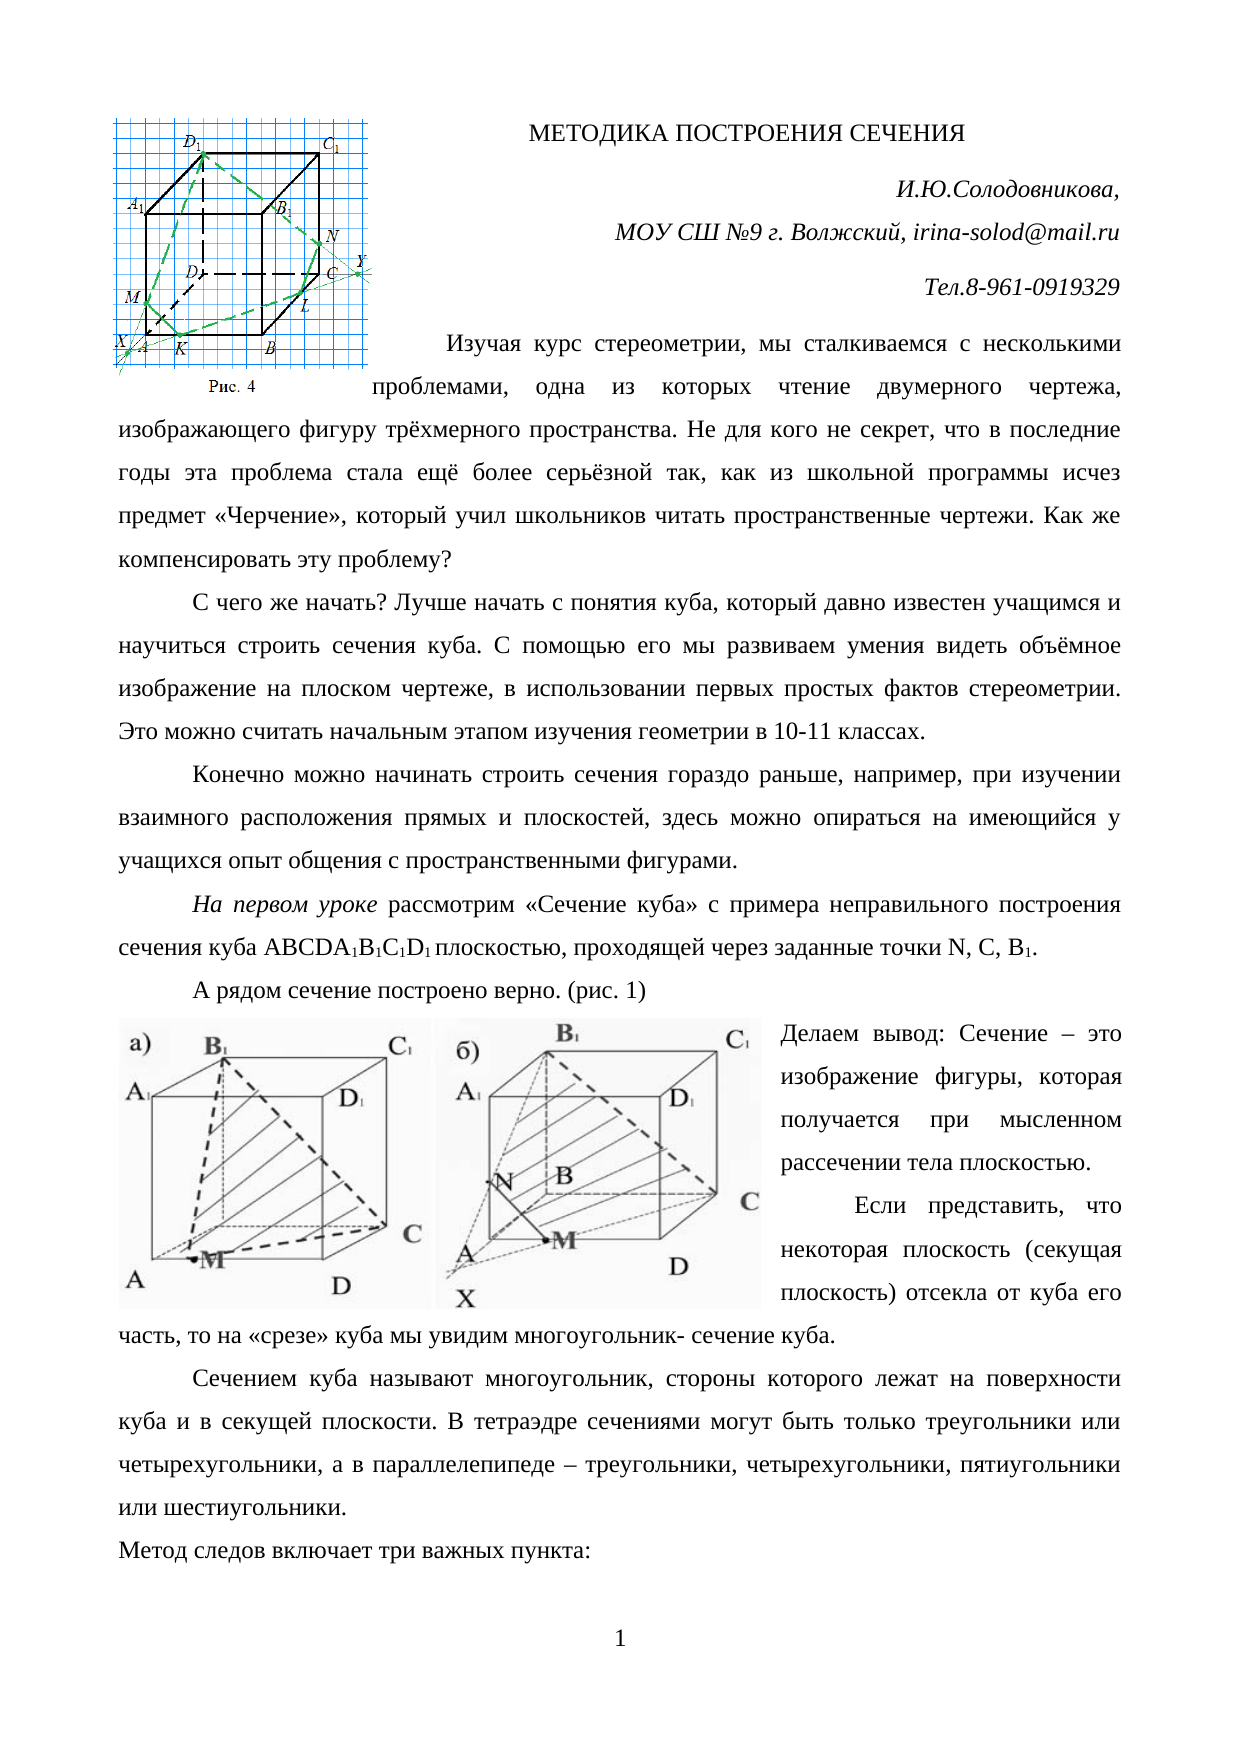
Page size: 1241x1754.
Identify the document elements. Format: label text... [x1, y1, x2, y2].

text Если представить, что некоторая плоскость (секущая плоскость) отсекла от куба его часть, то на «срезе» куба мы увидим многоугольник- сечение куба. [118, 1191, 1122, 1349]
text А рядом сечение построено верно. (рис. 1) [118, 975, 1122, 1004]
text Делаем вывод: Сечение – это изображение фигуры, которая получается при мысленном рассечении тела плоскостью. [762, 1018, 1122, 1176]
text И.Ю.Солодовникова, МОУ СШ №9 г. Волжский, irina-solod@mail.ru [372, 174, 1122, 246]
text Тел.8-961-0919329 [372, 272, 1122, 301]
text Изучая курс стереометрии, мы сталкиваемся с несколькими проблемами, одна из которых чтение двумерного чертежа, изображающего фигуру трёхмерного пространства. Не для кого не секрет, что в последние годы эта проблема стала ещё более серьёзной так, как из школьной программы исчез предмет «Черчение», который учил школьников читать пространственные чертежи. Как же компенсировать эту проблему? [118, 328, 1122, 572]
picture [118, 1018, 762, 1309]
text Метод следов включает три важных пункта: [118, 1536, 1122, 1564]
text МЕТОДИКА ПОСТРОЕНИЯ СЕЧЕНИЯ [372, 118, 1122, 147]
text На первом уроке рассмотрим «Сечение куба» с примера неправильного построения сечения куба ABCDA1B1C1D1 плоскостью, проходящей через заданные точки N, C, B1. [118, 889, 1122, 961]
picture [112, 118, 372, 400]
text С чего же начать? Лучше начать с понятия куба, который давно известен учащимся и научиться строить сечения куба. С помощью его мы развиваем умения видеть объёмное изображение на плоском чертеже, в использовании первых простых фактов стереометрии. Это можно считать начальным этапом изучения геометрии в 10-11 классах. [118, 587, 1122, 745]
text Конечно можно начинать строить сечения гораздо раньше, например, при изучении взаимного расположения прямых и плоскостей, здесь можно опираться на имеющийся у учащихся опыт общения с пространственными фигурами. [118, 759, 1122, 874]
text Сечением куба называют многоугольник, стороны которого лежат на поверхности куба и в секущей плоскости. В тетраэдре сечениями могут быть только треугольники или четырехугольники, а в параллелепипеде – треугольники, четырехугольники, пятиугольники или шестиугольники. [118, 1363, 1122, 1521]
